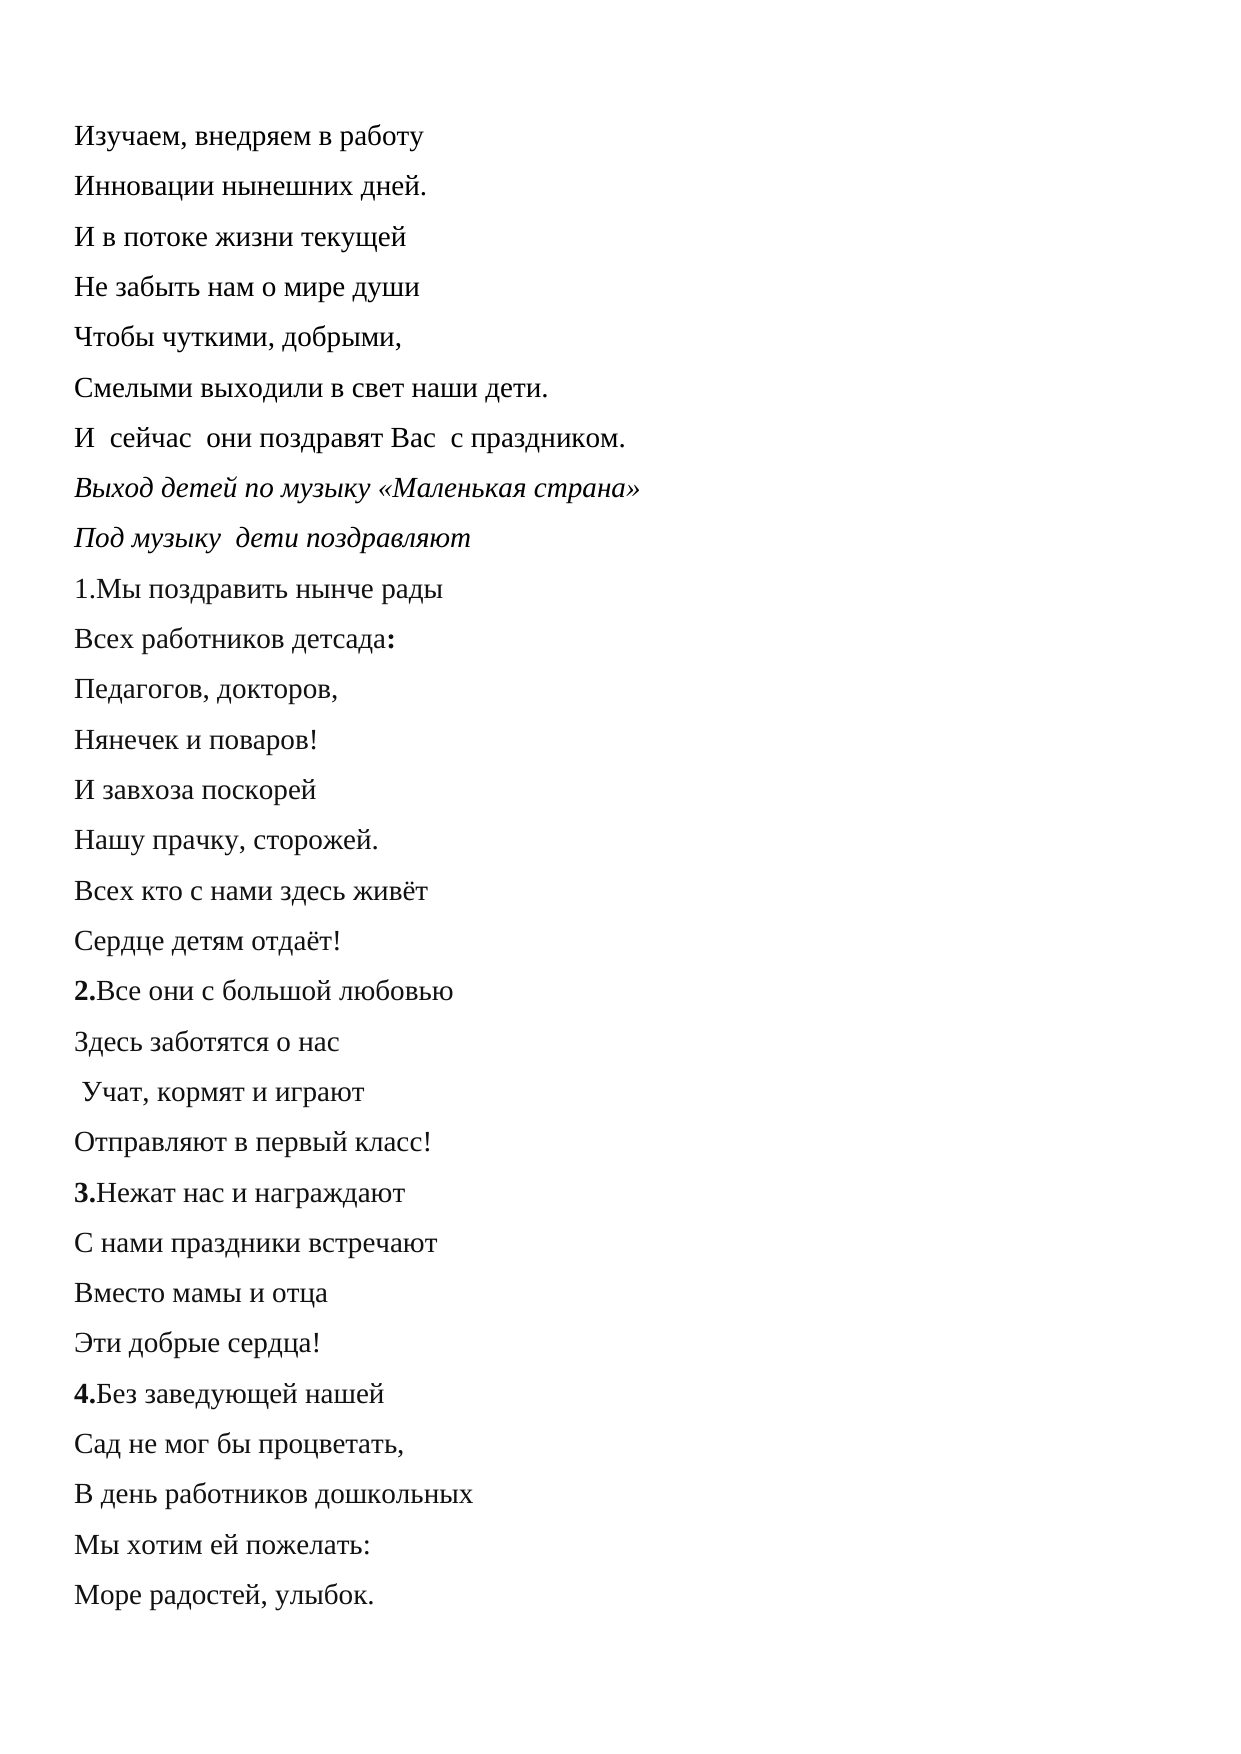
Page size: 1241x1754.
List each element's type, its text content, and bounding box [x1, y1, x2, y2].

text Отправляют в первый класс! [74, 1124, 1152, 1158]
text Чтобы чуткими, добрыми, [74, 319, 1152, 353]
text Нянечек и поваров! [74, 722, 1152, 755]
text Море радостей, улыбок. [74, 1577, 1152, 1611]
text 1.Мы поздравить нынче рады [74, 571, 1152, 604]
text И сейчас они поздравят Вас с праздником. [74, 420, 1152, 453]
text Под музыку дети поздравляют [74, 521, 1152, 554]
text Эти добрые сердца! [74, 1326, 1152, 1359]
text Учат, кормят и играют [74, 1074, 1152, 1108]
text Нашу прачку, сторожей. [74, 822, 1152, 856]
text И завхоза поскорей [74, 772, 1152, 806]
text 3.Нежат нас и награждают [74, 1175, 1152, 1208]
text Педагогов, докторов, [74, 672, 1152, 705]
text И в потоке жизни текущей [74, 219, 1152, 252]
text Всех работников детсада: [74, 621, 1152, 655]
text Изучаем, внедряем в работу [74, 118, 1152, 152]
text Вместо мамы и отца [74, 1275, 1152, 1309]
text С нами праздники встречают [74, 1225, 1152, 1258]
text Инновации нынешних дней. [74, 168, 1152, 202]
text Сердце детям отдаёт! [74, 923, 1152, 957]
text Не забыть нам о мире души [74, 269, 1152, 303]
text Выход детей по музыку «Маленькая страна» [74, 470, 1152, 504]
text Смелыми выходили в свет наши дети. [74, 370, 1152, 403]
text Всех кто с нами здесь живёт [74, 873, 1152, 906]
text Здесь заботятся о нас [74, 1024, 1152, 1057]
text Мы хотим ей пожелать: [74, 1527, 1152, 1560]
text В день работников дошкольных [74, 1477, 1152, 1510]
text 2.Все они с большой любовью [74, 973, 1152, 1007]
text 4.Без заведующей нашей [74, 1376, 1152, 1409]
text Сад не мог бы процветать, [74, 1426, 1152, 1460]
